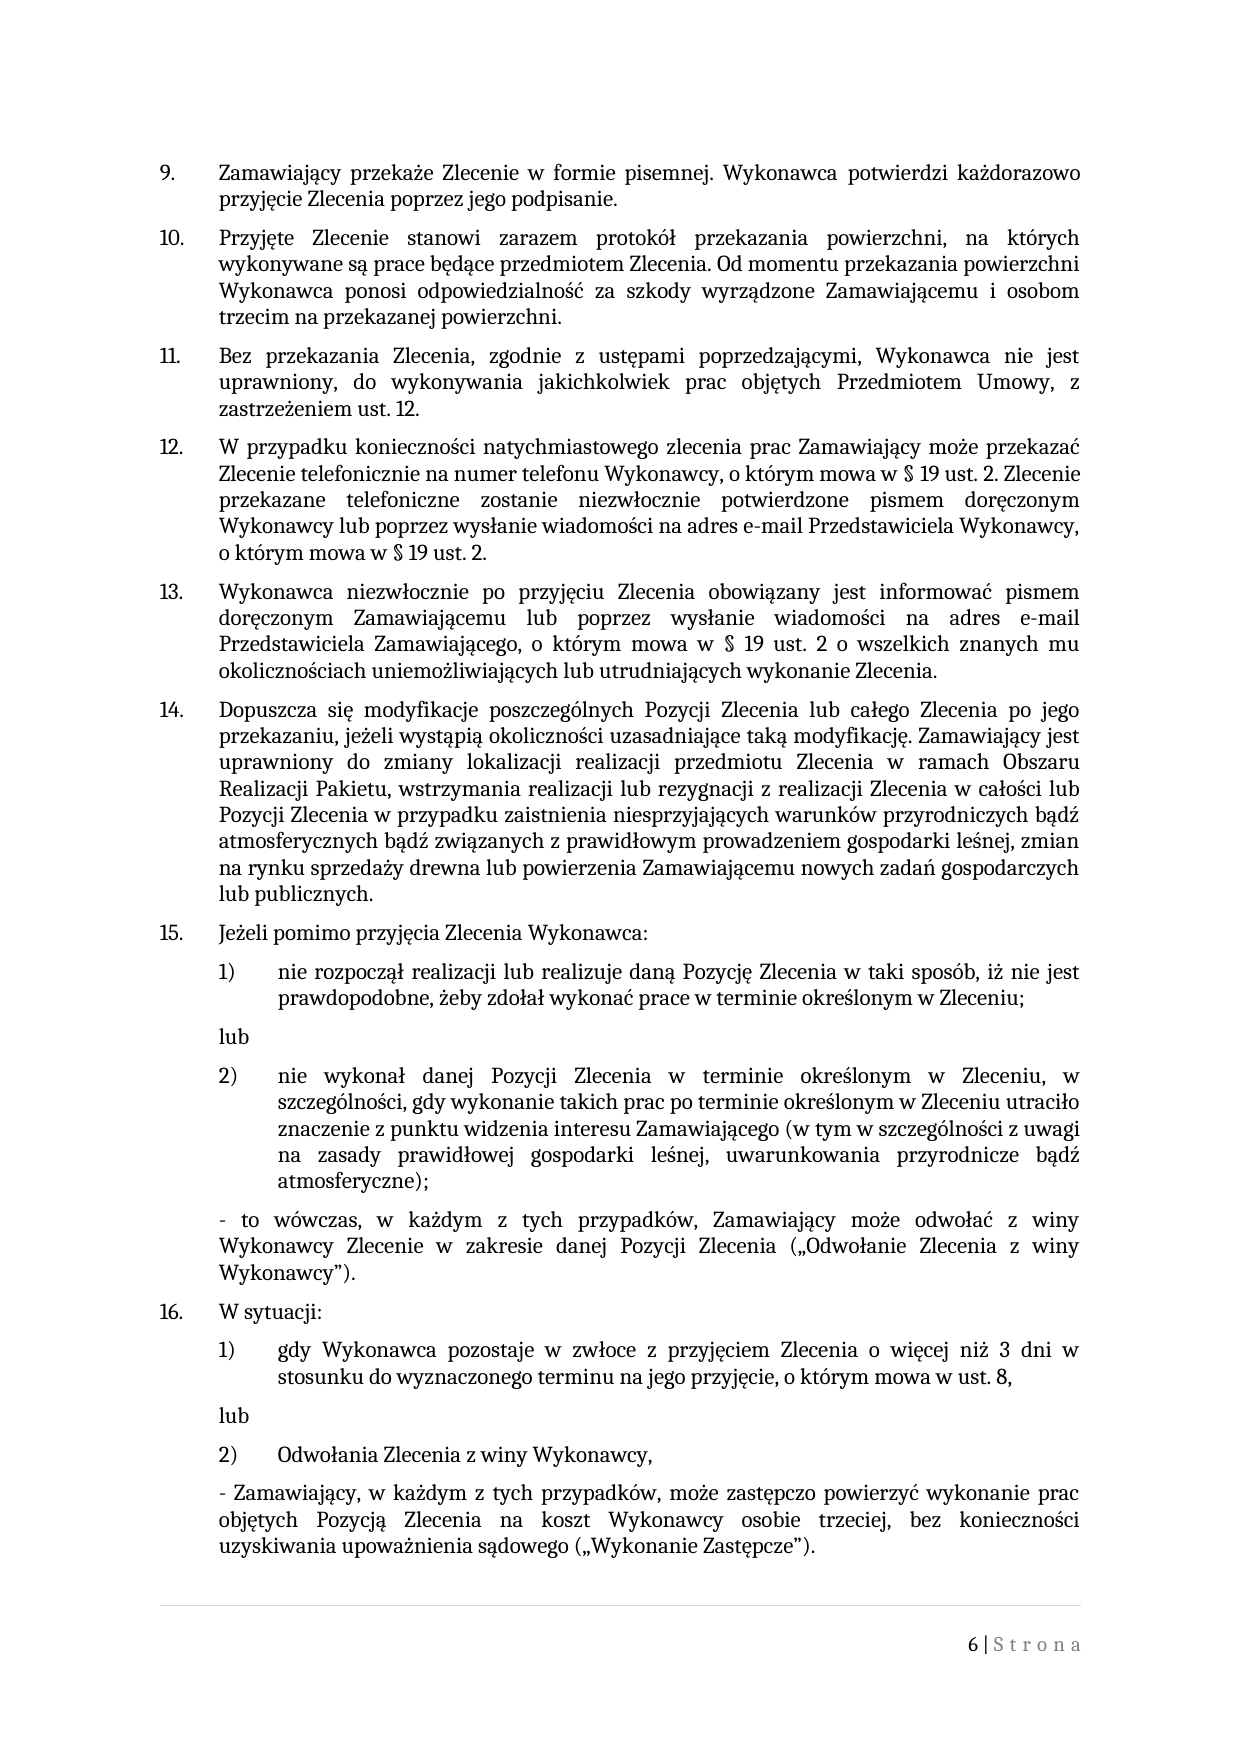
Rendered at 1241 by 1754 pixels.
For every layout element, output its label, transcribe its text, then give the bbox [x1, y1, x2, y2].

list Bez przekazania Zlecenia, zgodnie z ustępami poprzedzającymi, Wykonawca nie jest uprawniony, do wykonywania jakichkolwiek prac objętych Przedmiotem Umowy, z zastrzeżeniem ust. 12. [159, 343, 1081, 422]
text 1) gdy Wykonawca pozostaje w zwłoce z przyjęciem Zlecenia o więcej niż 3 dni w stosunku do wyznaczonego terminu na jego przyjęcie, o którym mowa w ust. 8, [218, 1337, 1081, 1390]
list W przypadku konieczności natychmiastowego zlecenia prac Zamawiający może przekazać Zlecenie telefonicznie na numer telefonu Wykonawcy, o którym mowa w § 19 ust. 2. Zlecenie przekazane telefoniczne zostanie niezwłocznie potwierdzone pismem doręczonym Wykonawcy lub poprzez wysłanie wiadomości na adres e-mail Przedstawiciela Wykonawcy, o którym mowa w § 19 ust. 2. [159, 434, 1081, 566]
list Zamawiający przekaże Zlecenie w formie pisemnej. Wykonawca potwierdzi każdorazowo przyjęcie Zlecenia poprzez jego podpisanie. [159, 159, 1081, 212]
list nie rozpoczął realizacji lub realizuje daną Pozycję Zlecenia w taki sposób, iż nie jest prawdopodobne, żeby zdołał wykonać prace w terminie określonym w Zleceniu; [218, 958, 1081, 1011]
text lub [218, 1402, 1081, 1429]
list Jeżeli pomimo przyjęcia Zlecenia Wykonawca: [159, 920, 1081, 946]
text lub [218, 1024, 1081, 1050]
list Wykonawca niezwłocznie po przyjęciu Zlecenia obowiązany jest informować pismem doręczonym Zamawiającemu lub poprzez wysłanie wiadomości na adres e-mail Przedstawiciela Zamawiającego, o którym mowa w § 19 ust. 2 o wszelkich znanych mu okolicznościach uniemożliwiających lub utrudniających wykonanie Zlecenia. [159, 578, 1081, 684]
list W sytuacji: [159, 1298, 1081, 1325]
list Przyjęte Zlecenie stanowi zarazem protokół przekazania powierzchni, na których wykonywane są prace będące przedmiotem Zlecenia. Od momentu przekazania powierzchni Wykonawca ponosi odpowiedzialność za szkody wyrządzone Zamawiającemu i osobom trzecim na przekazanej powierzchni. [159, 225, 1081, 330]
text - Zamawiający, w każdym z tych przypadków, może zastępczo powierzyć wykonanie prac objętych Pozycją Zlecenia na koszt Wykonawcy osobie trzeciej, bez konieczności uzyskiwania upoważnienia sądowego („Wykonanie Zastępcze”). [218, 1480, 1081, 1559]
text 2) Odwołania Zlecenia z winy Wykonawcy, [218, 1441, 1081, 1468]
text - to wówczas, w każdym z tych przypadków, Zamawiający może odwołać z winy Wykonawcy Zlecenie w zakresie danej Pozycji Zlecenia („Odwołanie Zlecenia z winy Wykonawcy”). [218, 1207, 1081, 1286]
list nie wykonał danej Pozycji Zlecenia w terminie określonym w Zleceniu, w szczególności, gdy wykonanie takich prac po terminie określonym w Zleceniu utraciło znaczenie z punktu widzenia interesu Zamawiającego (w tym w szczególności z uwagi na zasady prawidłowej gospodarki leśnej, uwarunkowania przyrodnicze bądź atmosferyczne); [218, 1063, 1081, 1194]
list Dopuszcza się modyfikacje poszczególnych Pozycji Zlecenia lub całego Zlecenia po jego przekazaniu, jeżeli wystąpią okoliczności uzasadniające taką modyfikację. Zamawiający jest uprawniony do zmiany lokalizacji realizacji przedmiotu Zlecenia w ramach Obszaru Realizacji Pakietu, wstrzymania realizacji lub rezygnacji z realizacji Zlecenia w całości lub Pozycji Zlecenia w przypadku zaistnienia niesprzyjających warunków przyrodniczych bądź atmosferycznych bądź związanych z prawidłowym prowadzeniem gospodarki leśnej, zmian na rynku sprzedaży drewna lub powierzenia Zamawiającemu nowych zadań gospodarczych lub publicznych. [159, 696, 1081, 907]
